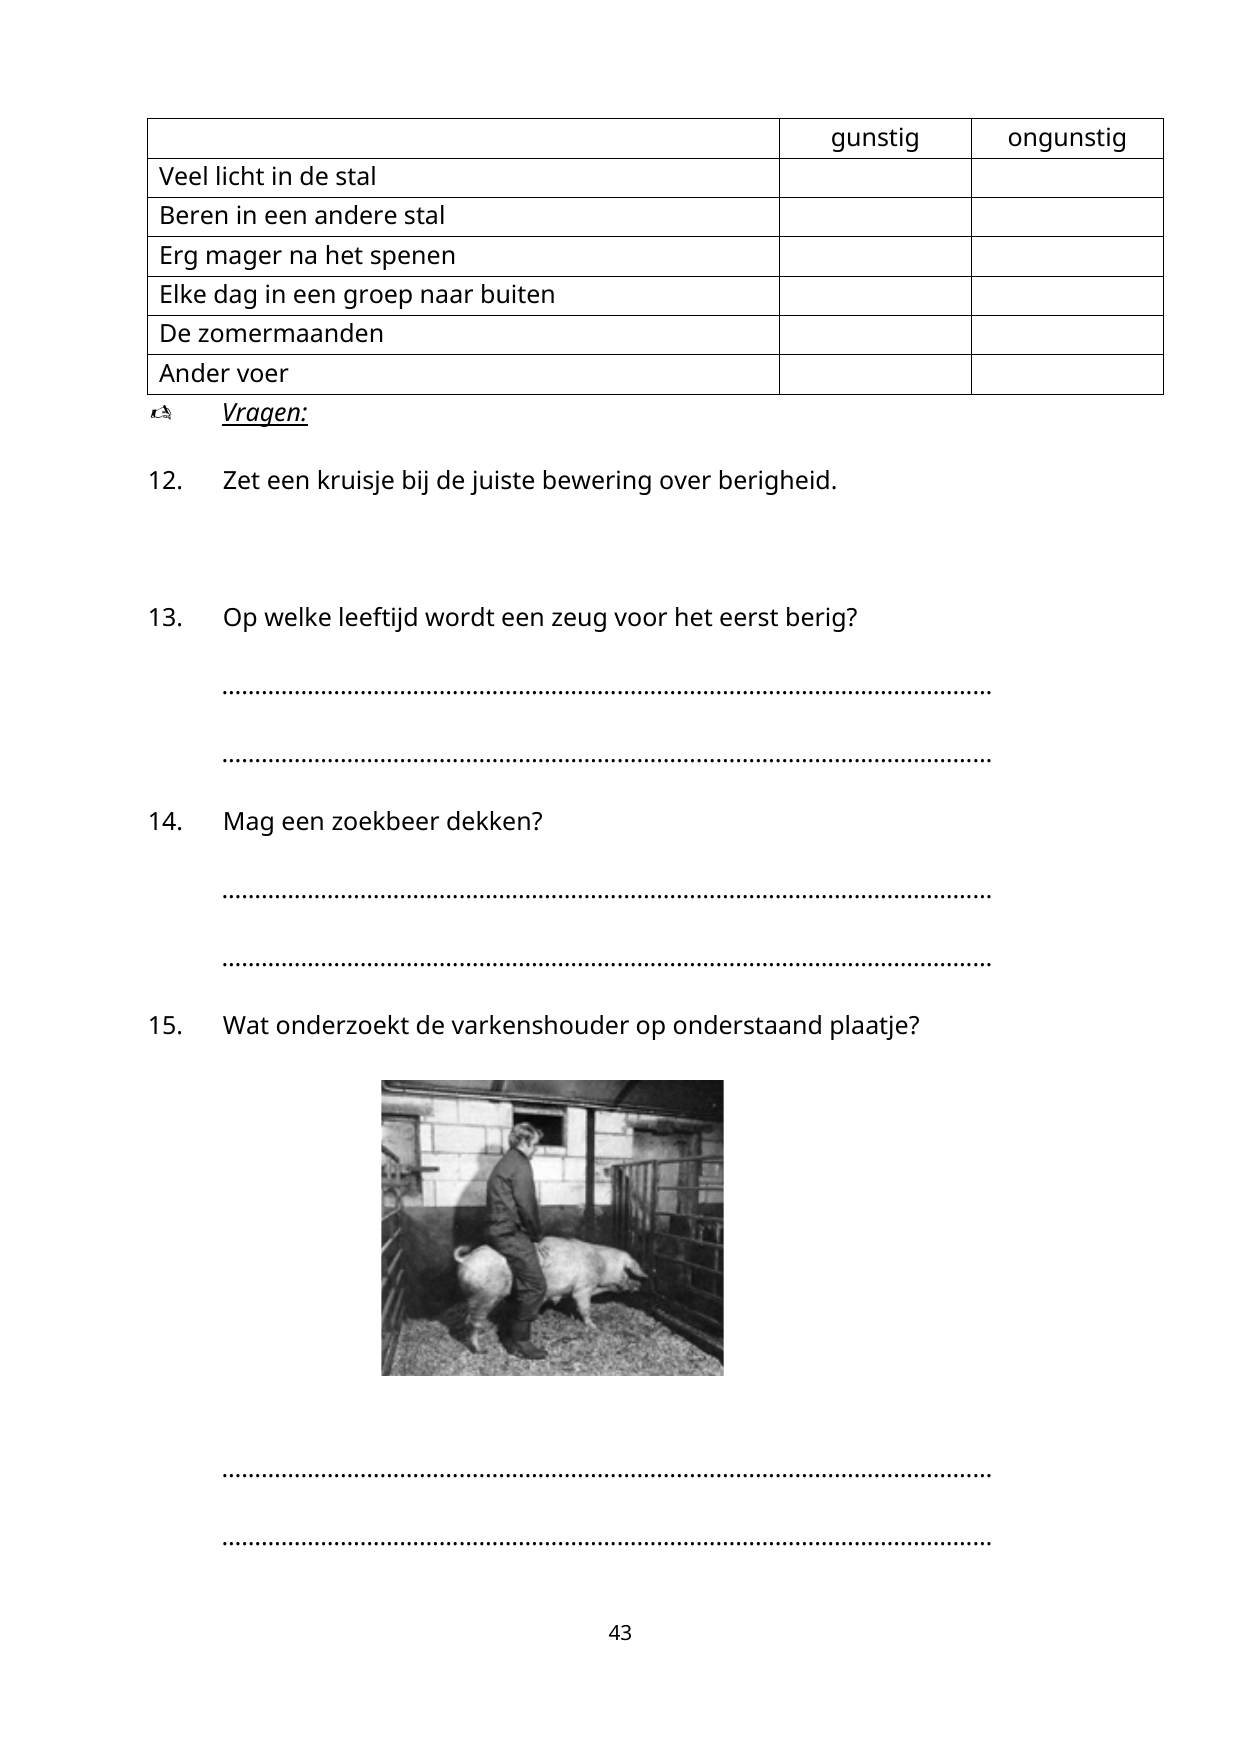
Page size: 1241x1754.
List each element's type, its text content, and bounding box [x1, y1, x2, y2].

table_cell [780, 237, 971, 276]
table_cell [780, 159, 971, 197]
text ……………………………………………………………………………………………………… [221, 667, 1092, 701]
table_cell Veel licht in de stal [148, 159, 779, 197]
table_cell [972, 159, 1163, 197]
text ……………………………………………………………………………………………………… [148, 1519, 1092, 1553]
list Wat onderzoekt de varkenshouder op onderstaand plaatje? [148, 1008, 1092, 1042]
table_cell Ander voer [148, 355, 779, 394]
table_cell [780, 277, 971, 315]
table_cell Beren in een andere stal [148, 198, 779, 236]
table_cell De zomermaanden [148, 316, 779, 354]
table_cell [972, 198, 1163, 236]
list Zet een kruisje bij de juiste bewering over berigheid. [148, 463, 1092, 497]
table_cell Erg mager na het spenen [148, 237, 779, 276]
table_header [148, 119, 779, 157]
table_cell [780, 316, 971, 354]
table_cell [972, 316, 1163, 354]
table_cell [972, 355, 1163, 394]
list Vragen: [148, 395, 1092, 429]
text ……………………………………………………………………………………………………… [148, 735, 1092, 769]
table_header ongunstig [972, 119, 1163, 157]
table_cell [972, 277, 1163, 315]
text ……………………………………………………………………………………………………… [221, 872, 1092, 906]
table_cell [780, 198, 971, 236]
list Op welke leeftijd wordt een zeug voor het eerst berig? [148, 599, 1092, 633]
table_cell [972, 237, 1163, 276]
text ……………………………………………………………………………………………………… [148, 940, 1092, 974]
list Mag een zoekbeer dekken? [148, 803, 1092, 838]
table_header gunstig [780, 119, 971, 157]
table_cell Elke dag in een groep naar buiten [148, 277, 779, 315]
text ……………………………………………………………………………………………………… [221, 1451, 1092, 1485]
table_cell [780, 355, 971, 394]
